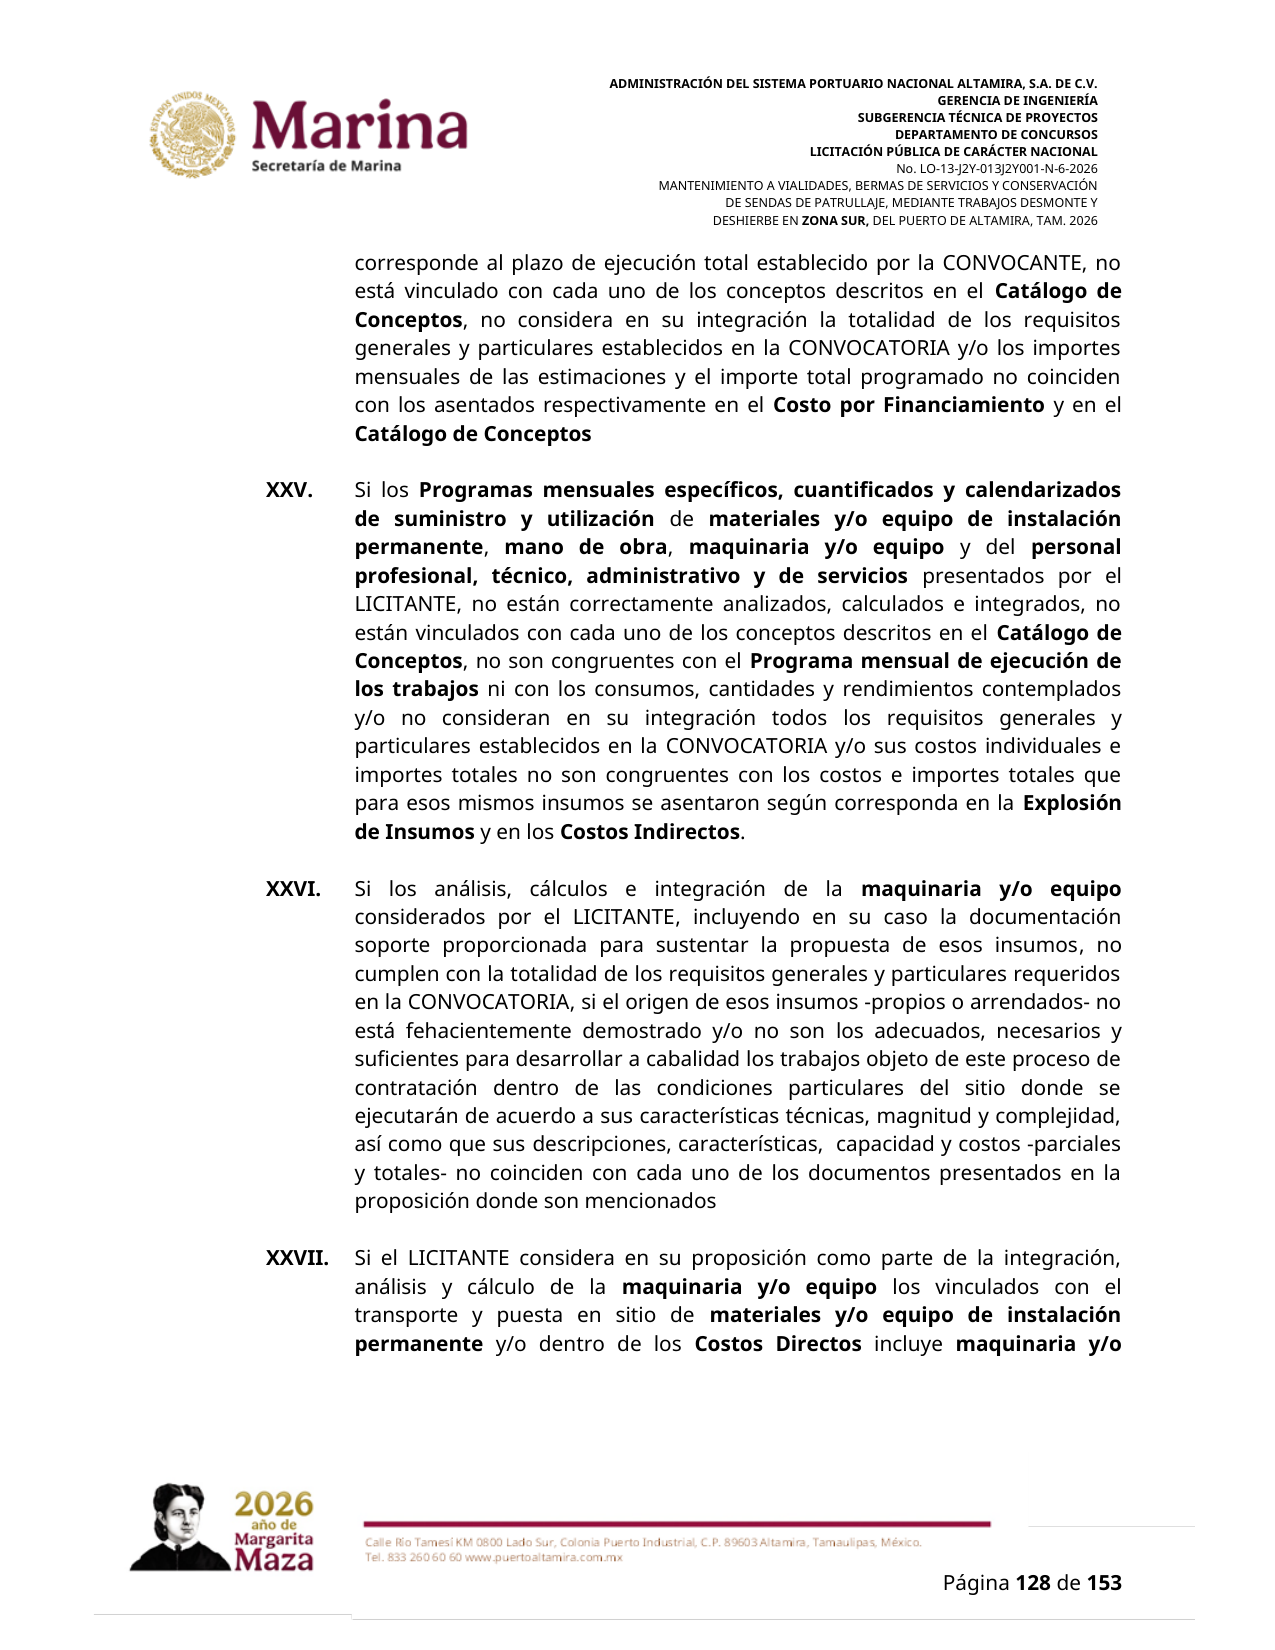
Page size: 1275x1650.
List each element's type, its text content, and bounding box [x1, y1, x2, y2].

picture [93, 1452, 1195, 1621]
list Si los Programas mensuales específicos, cuantificados y calendarizados de suministro y utilización de materiales y/o equipo de instalación permanente, mano de obra, maquinaria y/o equipo y del personal profesional, técnico, administrativo y de servicios presentados por el LICITANTE, no están correctamente analizados, calculados e integrados, no están vinculados con cada uno de los conceptos descritos en el Catálogo de Conceptos, no son congruentes con el Programa mensual de ejecución de los trabajos ni con los consumos, cantidades y rendimientos contemplados y/o no consideran en su integración todos los requisitos generales y particulares establecidos en la CONVOCATORIA y/o sus costos individuales e importes totales no son congruentes con los costos e importes totales que para esos mismos insumos se asentaron según corresponda en la Explosión de Insumos y en los Costos Indirectos. [266, 476, 1122, 845]
picture [102, 56, 515, 208]
list Si los análisis, cálculos e integración de la maquinaria y/o equipo considerados por el LICITANTE, incluyendo en su caso la documentación soporte proporcionada para sustentar la propuesta de esos insumos, no cumplen con la totalidad de los requisitos generales y particulares requeridos en la CONVOCATORIA, si el origen de esos insumos -propios o arrendados- no está fehacientemente demostrado y/o no son los adecuados, necesarios y suficientes para desarrollar a cabalidad los trabajos objeto de este proceso de contratación dentro de las condiciones particulares del sitio donde se ejecutarán de acuerdo a sus características técnicas, magnitud y complejidad, así como que sus descripciones, características, capacidad y costos -parciales y totales- no coinciden con cada uno de los documentos presentados en la proposición donde son mencionados [266, 874, 1122, 1215]
